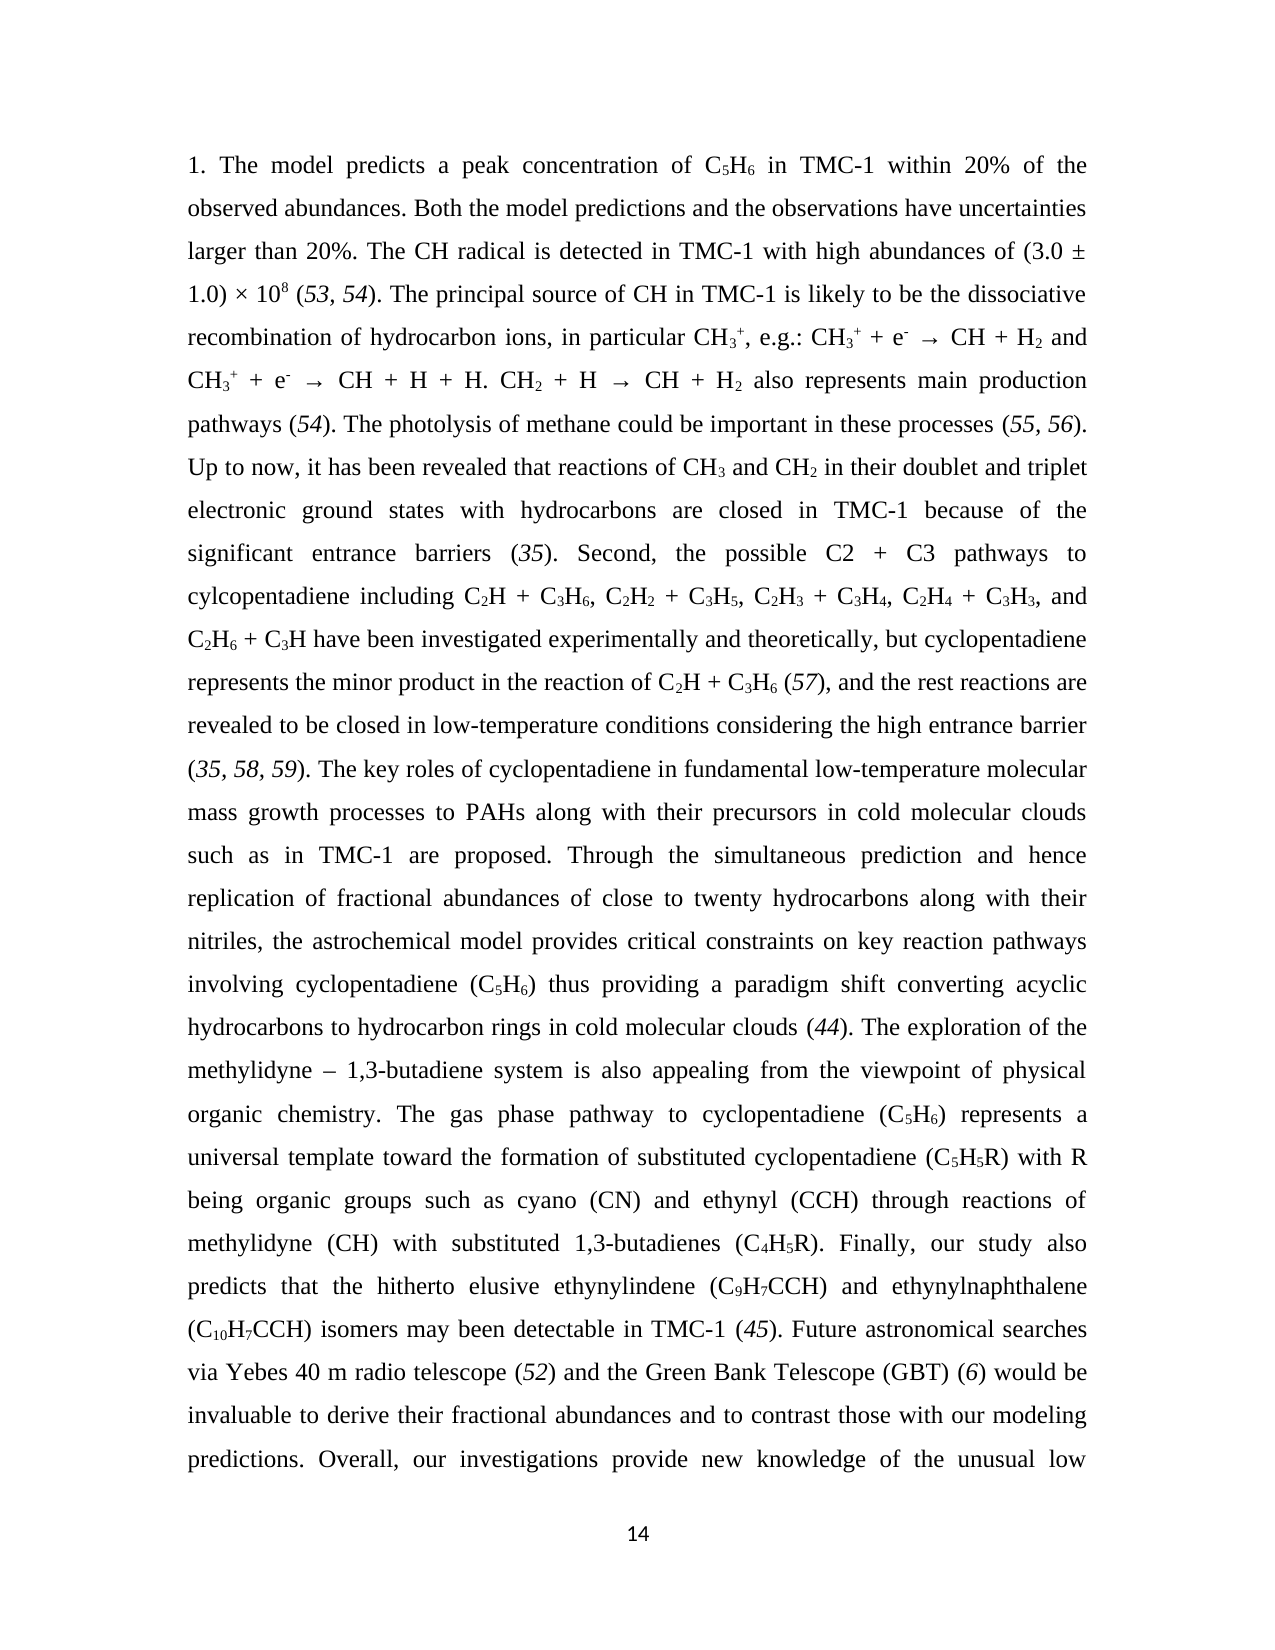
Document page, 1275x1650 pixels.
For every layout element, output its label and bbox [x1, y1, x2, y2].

text [187, 150, 1087, 1472]
